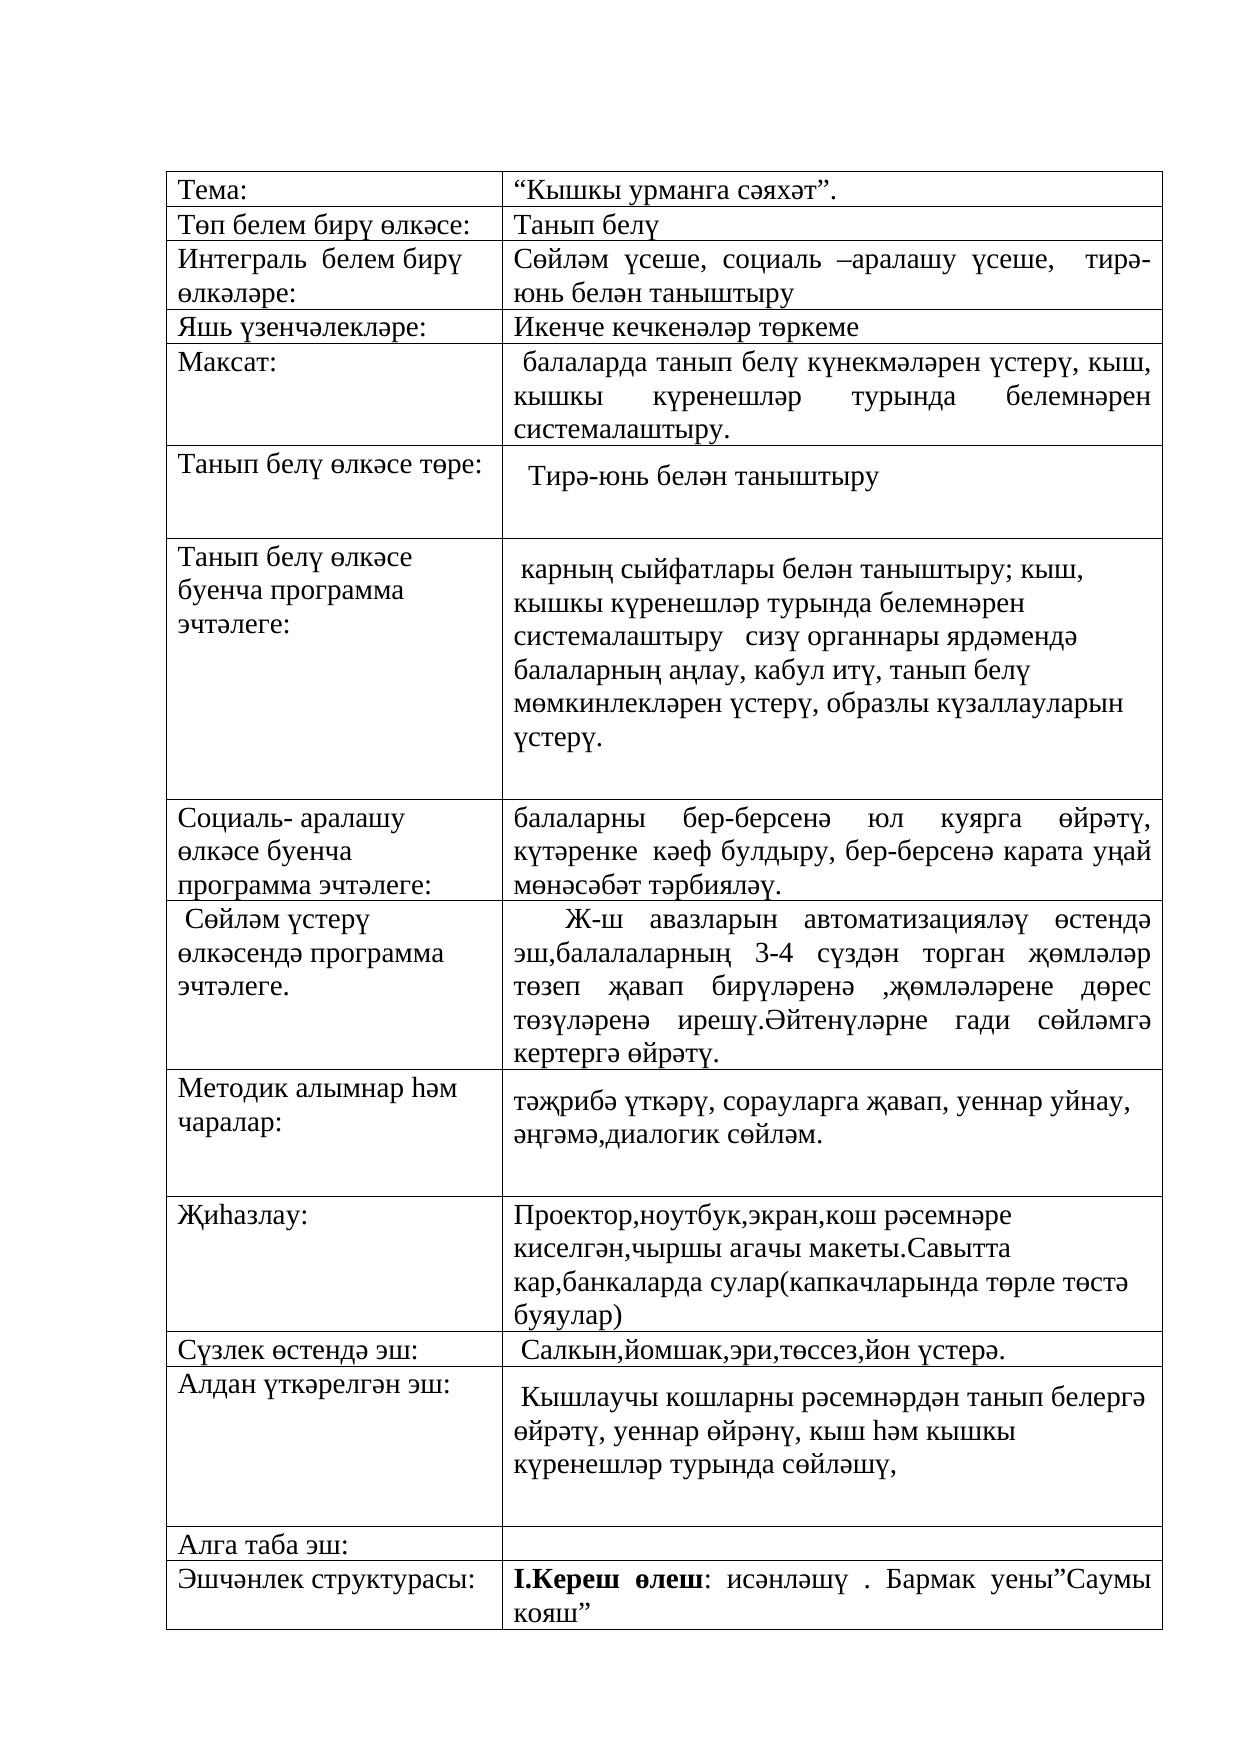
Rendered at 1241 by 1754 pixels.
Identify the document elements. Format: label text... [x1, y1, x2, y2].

table_cell Сөйләм үстерү өлкәсендә программа эчтәлеге. [167, 901, 502, 1069]
table_cell балаларны бер-берсенә юл куярга өйрәтү, күтәренке кәеф булдыру, бер-берсенә карата уңай мөнәсәбәт тәрбияләү. [503, 800, 1162, 900]
table_cell Проектор,ноутбук,экран,кош рәсемнәре киселгән,чыршы агачы макеты.Савытта кар,банкаларда сулар(капкачларында төрле төстә буяулар) [503, 1197, 1162, 1331]
table_cell Сүзлек өстендә эш: [167, 1332, 502, 1366]
table_cell Максат: [167, 344, 502, 445]
table_cell карның сыйфатлары белән таныштыру; кыш, кышкы күренешләр турында белемнәрен системалаштыру сизү органнары ярдәмендә балаларның аңлау, кабул итү, танып белү мөмкинлекләрен үстерү, образлы күзаллауларын үстерү. [503, 539, 1162, 799]
table_cell Ж-ш авазларын автоматизацияләү өстендә эш,балалаларның 3-4 сүздән торган җөмләләр төзеп җавап бирүләренә ,җөмләләрене дөрес төзүләренә ирешү.Әйтенүләрне гади сөйләмгә кертергә өйрәтү. [503, 901, 1162, 1069]
table_cell Икенче кечкенәләр төркеме [503, 310, 1162, 343]
table_cell Интеграль белем бирү өлкәләре: [167, 241, 502, 308]
table_cell Танып белү өлкәсе төре: [167, 446, 502, 538]
table_cell балаларда танып белү күнекмәләрен үстерү, кыш, кышкы күренешләр турында белемнәрен системалаштыру. [503, 344, 1162, 445]
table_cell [167, 1561, 502, 1628]
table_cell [503, 1561, 1162, 1628]
table_cell Танып белү [503, 207, 1162, 240]
table_cell тәҗрибә үткәрү, сорауларга җавап, уеннар уйнау, әңгәмә,диалогик сөйләм. [503, 1070, 1162, 1196]
table_cell [503, 1527, 1162, 1560]
table_cell Кышлаучы кошларны рәсемнәрдән танып белергә өйрәтү, уеннар өйрәнү, кыш һәм кышкы күренешләр турында сөйләшү, [503, 1367, 1162, 1526]
table_cell Төп белем бирү өлкәсе: [167, 207, 502, 240]
table_cell Алдан үткәрелгән эш: [167, 1367, 502, 1526]
table_cell Яшь үзенчәлекләре: [167, 310, 502, 343]
table_header Тема: [167, 172, 502, 206]
table_cell Социаль- аралашу өлкәсе буенча программа эчтәлеге: [167, 800, 502, 900]
table_header “Кышкы урманга сәяхәт”. [503, 172, 1162, 206]
table_cell Методик алымнар һәм чаралар: [167, 1070, 502, 1196]
table_cell Алга таба эш: [167, 1527, 502, 1560]
table_cell Җиһазлау: [167, 1197, 502, 1331]
table_cell Сөйләм үсеше, социаль –аралашу үсеше, тирә-юнь белән таныштыру [503, 241, 1162, 308]
table_cell Танып белү өлкәсе буенча программа эчтәлеге: [167, 539, 502, 799]
table_cell Тирә-юнь белән таныштыру [503, 446, 1162, 538]
table_cell Салкын,йомшак,эри,төссез,йон үстерә. [503, 1332, 1162, 1366]
